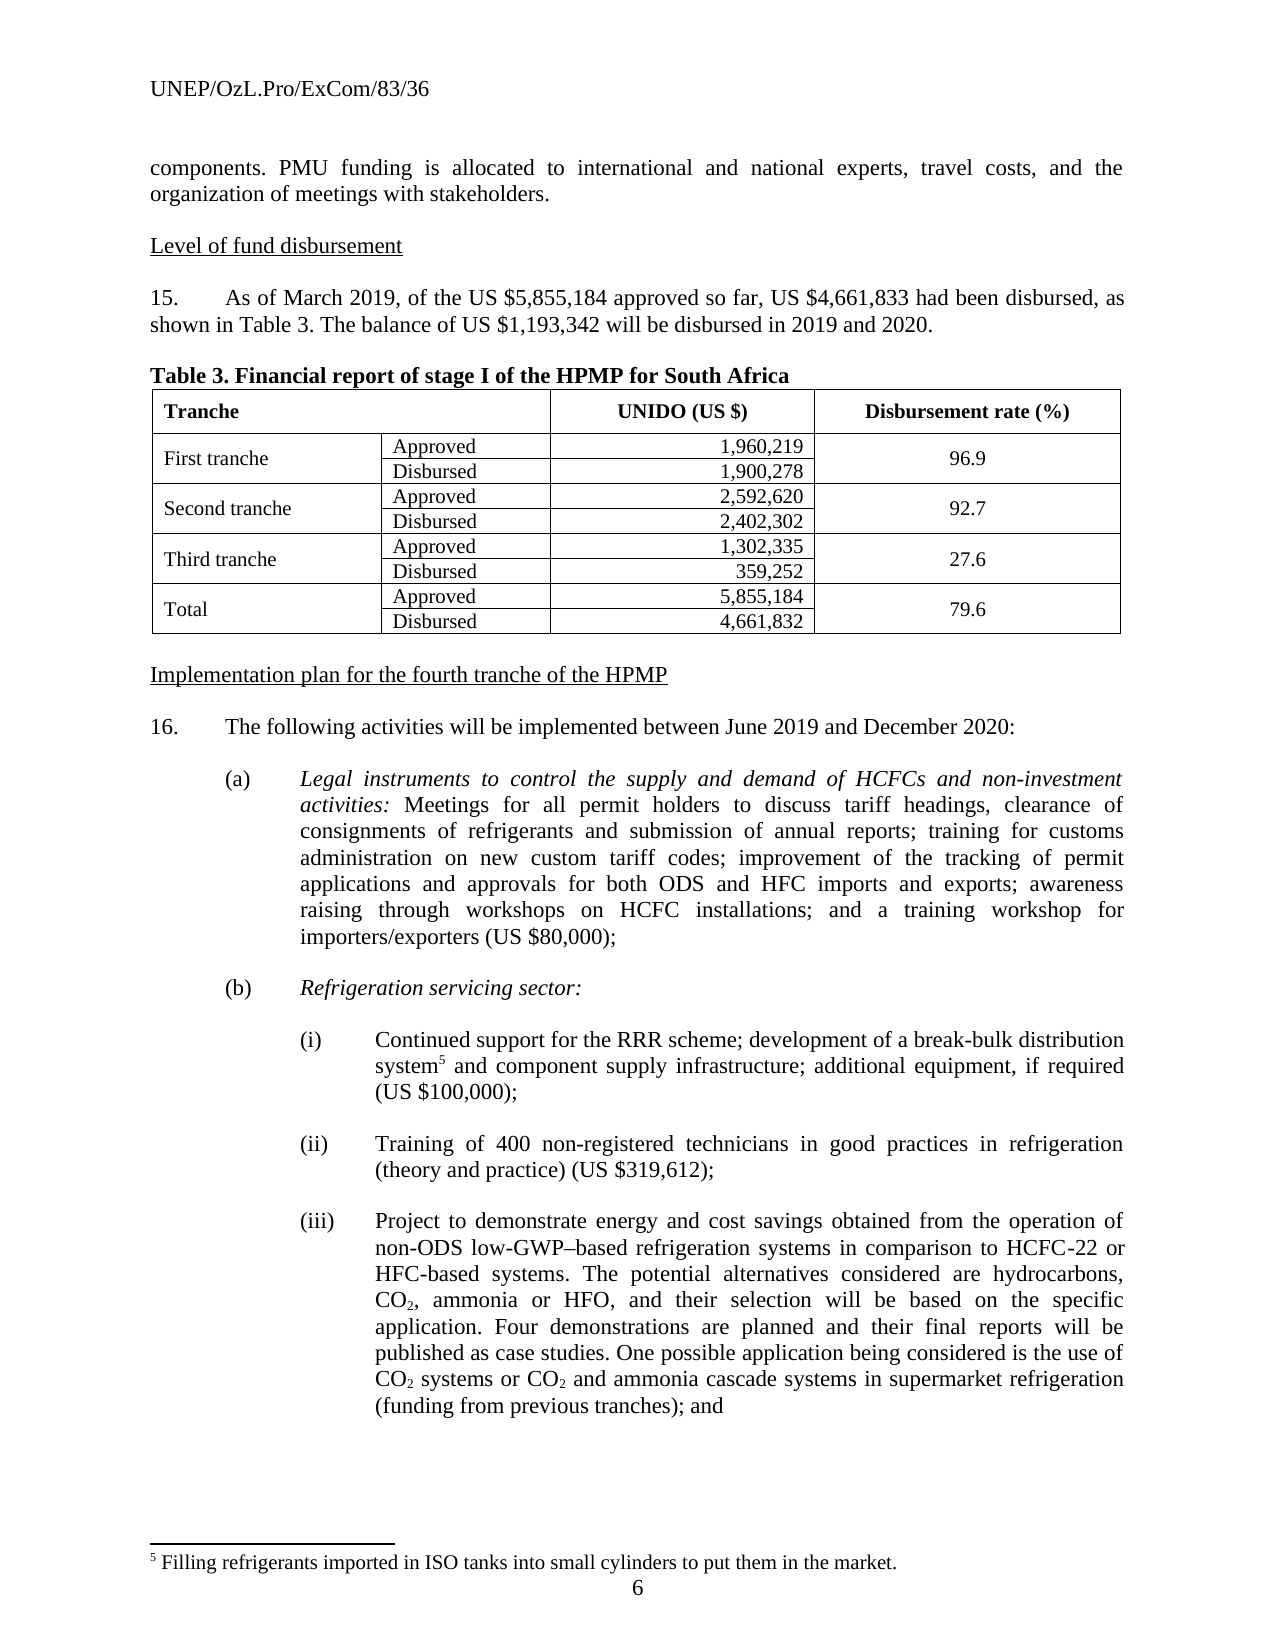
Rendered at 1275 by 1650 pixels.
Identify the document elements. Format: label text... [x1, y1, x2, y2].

subtitle Project to demonstrate energy and cost savings obtained from the operation of non-ODS low-GWP–based refrigeration systems in comparison to HCFC-22 or HFC-based systems. The potential alternatives considered are hydrocarbons, CO2, ammonia or HFO, and their selection will be based on the specific application. Four demonstrations are planned and their final reports will be published as case studies. One possible application being considered is the use of CO2 systems or CO2 and ammonia cascade systems in supermarket refrigeration (funding from previous tranches); and [300, 1207, 1125, 1418]
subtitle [150, 154, 1125, 207]
table_cell Approved [382, 584, 550, 608]
table_cell 1,960,219 [551, 434, 814, 458]
subtitle Refrigeration servicing sector: [225, 974, 1125, 1001]
table_cell Approved [382, 534, 550, 558]
table_cell Disbursed [382, 459, 550, 483]
table_cell Disbursed [382, 559, 550, 583]
text Level of fund disbursement [150, 232, 1125, 258]
text Implementation plan for the fourth tranche of the HPMP [150, 661, 1125, 687]
subtitle The following activities will be implemented between June 2019 and December 2020: [150, 713, 1125, 740]
table_cell 5,855,184 [551, 584, 814, 608]
table_cell 1,900,278 [551, 459, 814, 483]
subtitle As of March 2019, of the US $5,855,184 approved so far, US $4,661,833 had been disbursed, as shown in Table 3. The balance of US $1,193,342 will be disbursed in 2019 and 2020. [150, 284, 1125, 337]
table_cell 1,302,335 [551, 534, 814, 558]
table_cell Approved [382, 484, 550, 508]
table_cell Disbursed [382, 509, 550, 533]
text Table 3. Financial report of stage I of the HPMP for South Africa [150, 362, 1125, 388]
table_header Tranche [153, 390, 550, 432]
table_cell 4,661,832 [551, 609, 814, 633]
subtitle Legal instruments to control the supply and demand of HCFCs and non-investment activities: Meetings for all permit holders to discuss tariff headings, clearance of consignments of refrigerants and submission of annual reports; training for customs administration on new custom tariff codes; improvement of the tracking of permit applications and approvals for both ODS and HFC imports and exports; awareness raising through workshops on HCFC installations; and a training workshop for importers/exporters (US $80,000); [225, 765, 1125, 949]
table_cell Third tranche [153, 534, 381, 583]
table_header Disbursement rate (%) [815, 390, 1120, 432]
subtitle Continued support for the RRR scheme; development of a break-bulk distribution system and component supply infrastructure; additional equipment, if required (US $100,000); [300, 1026, 1125, 1105]
table_cell First tranche [153, 434, 381, 483]
table_cell 27.6 [815, 534, 1120, 583]
table_cell Total [153, 584, 381, 633]
table_header UNIDO (US $) [551, 390, 814, 432]
table_cell Disbursed [382, 609, 550, 633]
table_cell 2,592,620 [551, 484, 814, 508]
table_cell Approved [382, 434, 550, 458]
subtitle Training of 400 non-registered technicians in good practices in refrigeration (theory and practice) (US $319,612); [300, 1130, 1125, 1182]
table_cell Second tranche [153, 484, 381, 533]
table_cell 79.6 [815, 584, 1120, 633]
table_cell 359,252 [551, 559, 814, 583]
table_cell 92.7 [815, 484, 1120, 533]
table_cell 96.9 [815, 434, 1120, 483]
table_cell 2,402,302 [551, 509, 814, 533]
